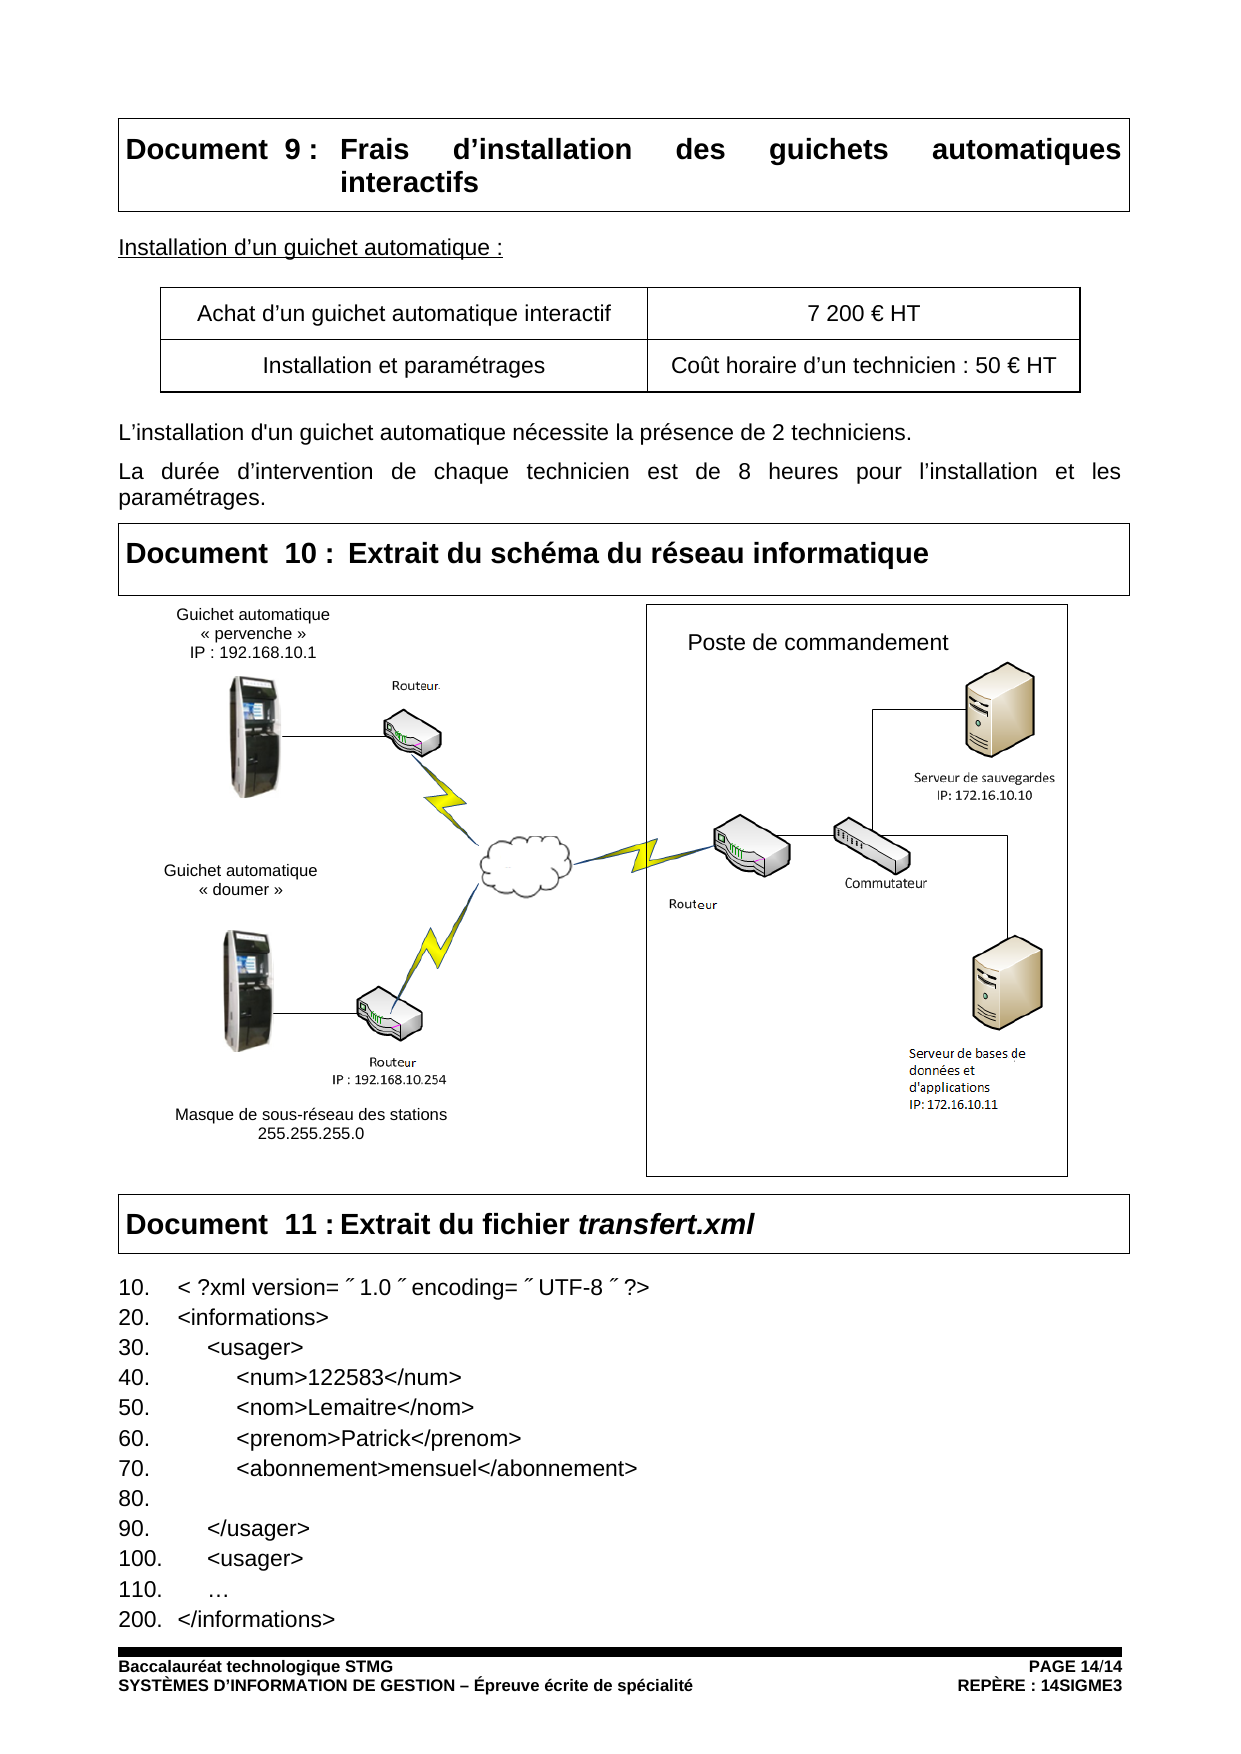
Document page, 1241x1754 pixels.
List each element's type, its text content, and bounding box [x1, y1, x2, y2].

table_cell Coût horaire d’un technicien : 50 € HT [648, 340, 1079, 391]
text 30. <usager> [118, 1334, 1122, 1360]
text 200. </informations> [118, 1606, 1122, 1632]
text 40. <num>122583</num> [118, 1364, 1122, 1391]
table_header Document 9 : Frais d’installation des guichets automatiques interactifs [119, 119, 1129, 211]
text 10. < ?xml version= ˝ 1.0 ˝ encoding= ˝ UTF-8 ˝ ?> [118, 1273, 1122, 1300]
text La durée d’intervention de chaque technicien est de 8 heures pour l’installation et les paramétrages. [118, 458, 1122, 510]
table_cell Installation et paramétrages [161, 340, 647, 391]
text L’installation d'un guichet automatique nécessite la présence de 2 techniciens. [118, 419, 1122, 445]
table_header Document 11 : Extrait du fichier transfert.xml [119, 1195, 1129, 1253]
table_header Document 10 : Extrait du schéma du réseau informatique [119, 524, 1129, 595]
text 20. <informations> [118, 1304, 1122, 1330]
text 100. <usager> [118, 1545, 1122, 1572]
picture [118, 596, 1075, 1187]
text 50. <nom>Lemaitre</nom> [118, 1394, 1122, 1421]
table_header 7 200 € HT [648, 288, 1079, 339]
text 70. <abonnement>mensuel</abonnement> [118, 1455, 1122, 1481]
text 110. … [118, 1576, 1122, 1602]
text 80. [118, 1485, 1122, 1511]
text 90. </usager> [118, 1515, 1122, 1542]
text 60. <prenom>Patrick</prenom> [118, 1424, 1122, 1451]
table_header Achat d’un guichet automatique interactif [161, 288, 647, 339]
text Installation d’un guichet automatique : [118, 234, 1122, 260]
